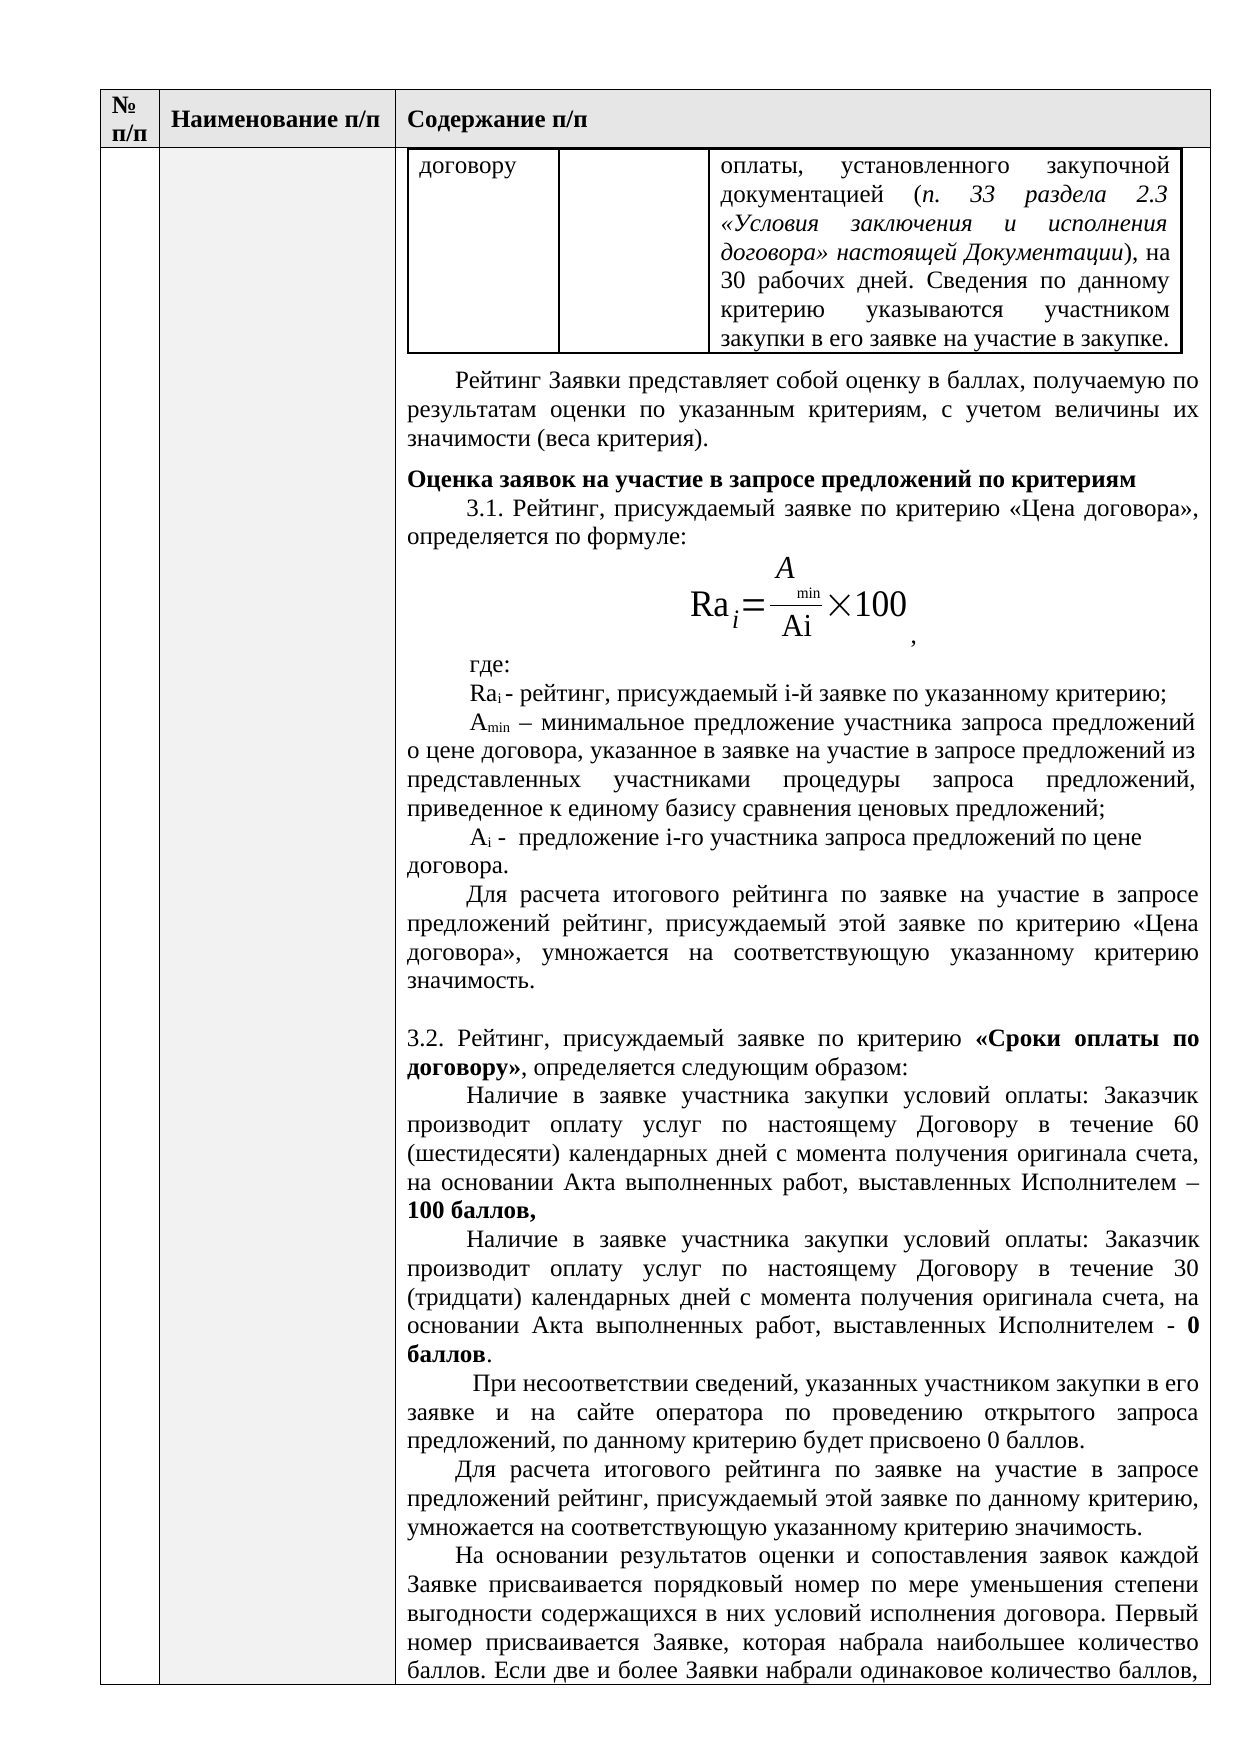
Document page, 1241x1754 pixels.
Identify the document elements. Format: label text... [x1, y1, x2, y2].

table_cell [101, 148, 159, 1684]
table_header № п/п [101, 90, 159, 147]
table_header Содержание п/п [396, 90, 1210, 147]
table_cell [160, 148, 395, 1684]
table_header Наименование п/п [160, 90, 395, 147]
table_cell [396, 148, 1210, 1684]
